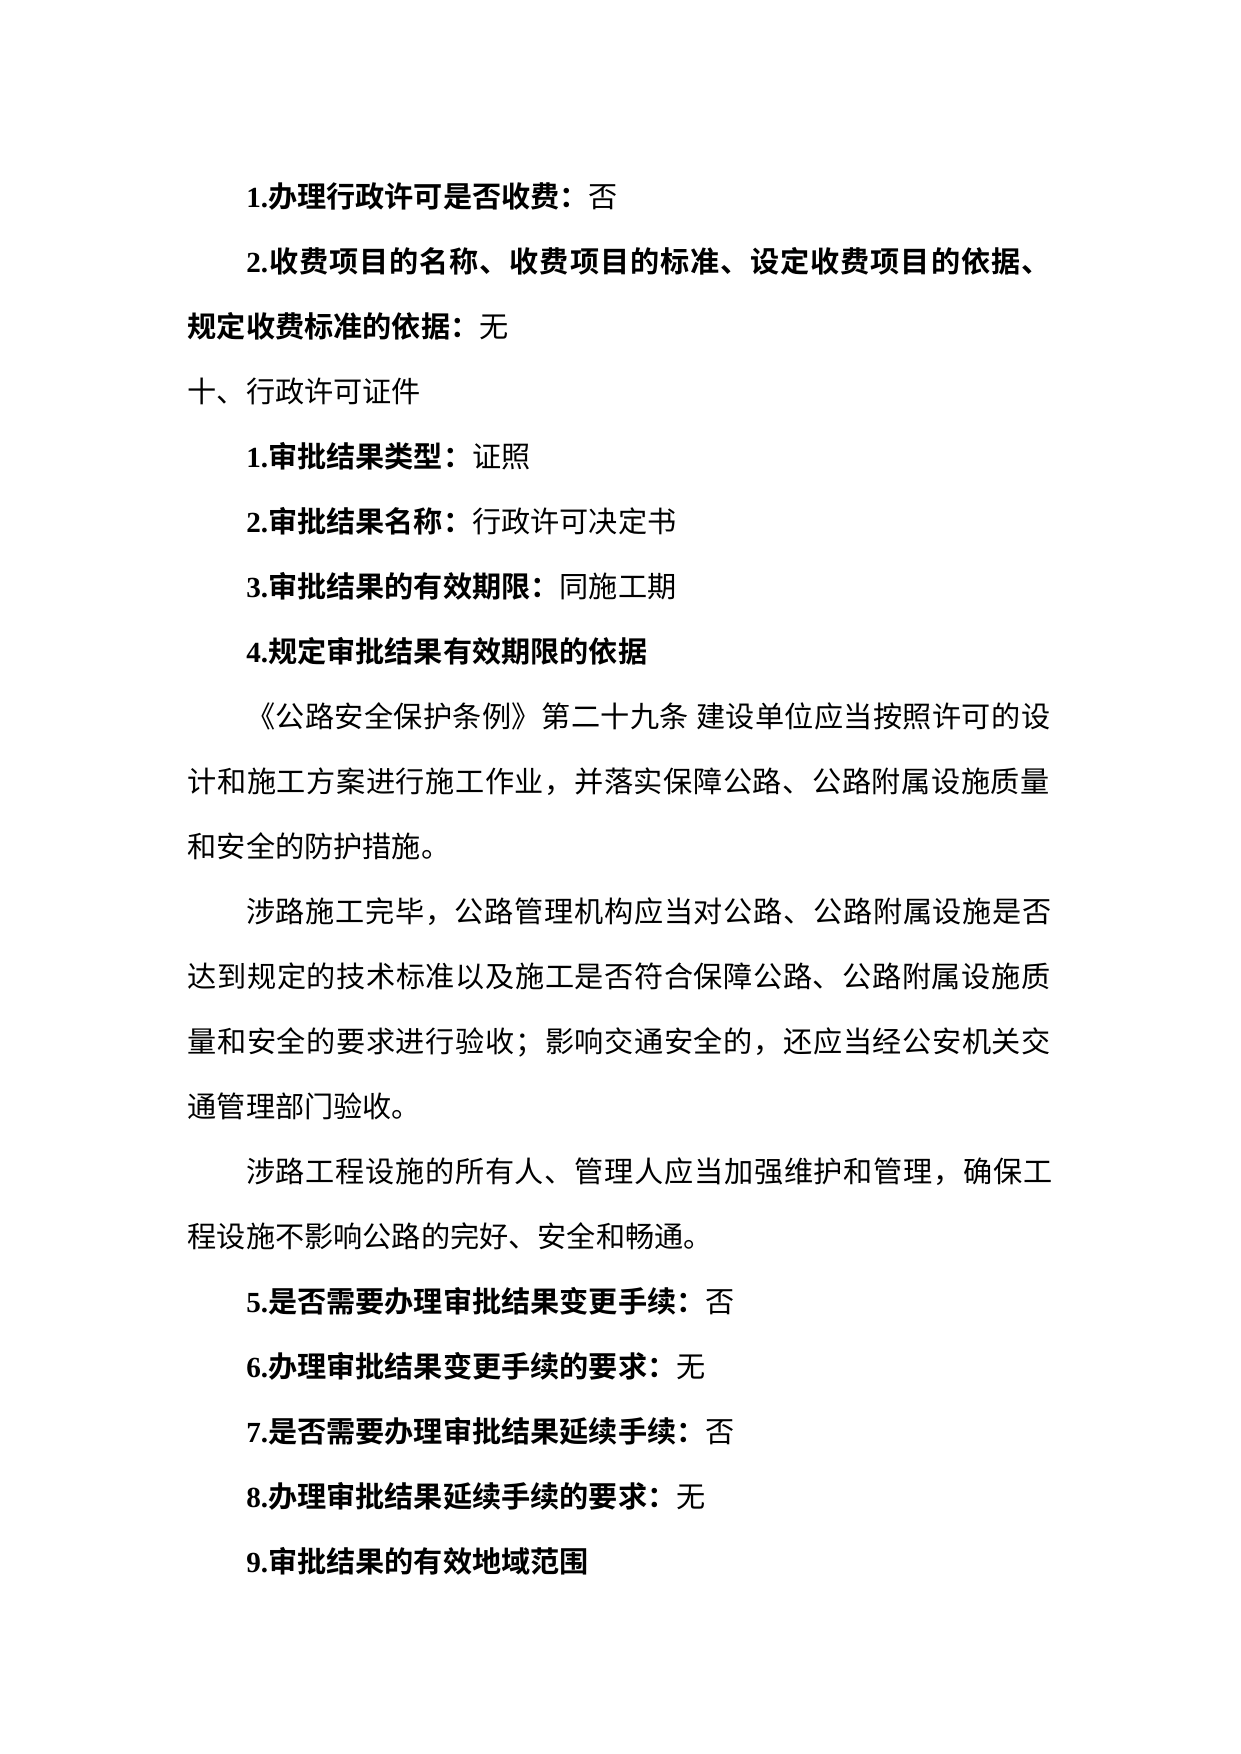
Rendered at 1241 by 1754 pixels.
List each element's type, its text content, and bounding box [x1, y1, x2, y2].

text 2.收费项目的名称、收费项目的标准、设定收费项目的依据、规定收费标准的依据：无 [187, 227, 1053, 357]
text 十、行政许可证件 [187, 357, 1053, 422]
text 8.办理审批结果延续手续的要求：无 [187, 1462, 1053, 1527]
text 9.审批结果的有效地域范围 [187, 1527, 1053, 1592]
text 1.审批结果类型：证照 [187, 422, 1053, 487]
text 2.审批结果名称：行政许可决定书 [187, 487, 1053, 552]
text 4.规定审批结果有效期限的依据 [187, 617, 1053, 682]
text 7.是否需要办理审批结果延续手续：否 [187, 1397, 1053, 1462]
text 3.审批结果的有效期限：同施工期 [187, 552, 1053, 617]
text 《公路安全保护条例》第二十九条 建设单位应当按照许可的设计和施工方案进行施工作业，并落实保障公路、公路附属设施质量和安全的防护措施。 [187, 682, 1053, 877]
text 6.办理审批结果变更手续的要求：无 [187, 1332, 1053, 1397]
text 5.是否需要办理审批结果变更手续：否 [187, 1267, 1053, 1332]
text 涉路施工完毕，公路管理机构应当对公路、公路附属设施是否达到规定的技术标准以及施工是否符合保障公路、公路附属设施质量和安全的要求进行验收；影响交通安全的，还应当经公安机关交通管理部门验收。 [187, 877, 1053, 1137]
text 涉路工程设施的所有人、管理人应当加强维护和管理，确保工程设施不影响公路的完好、安全和畅通。 [187, 1137, 1053, 1267]
text 1.办理行政许可是否收费：否 [187, 162, 1053, 227]
